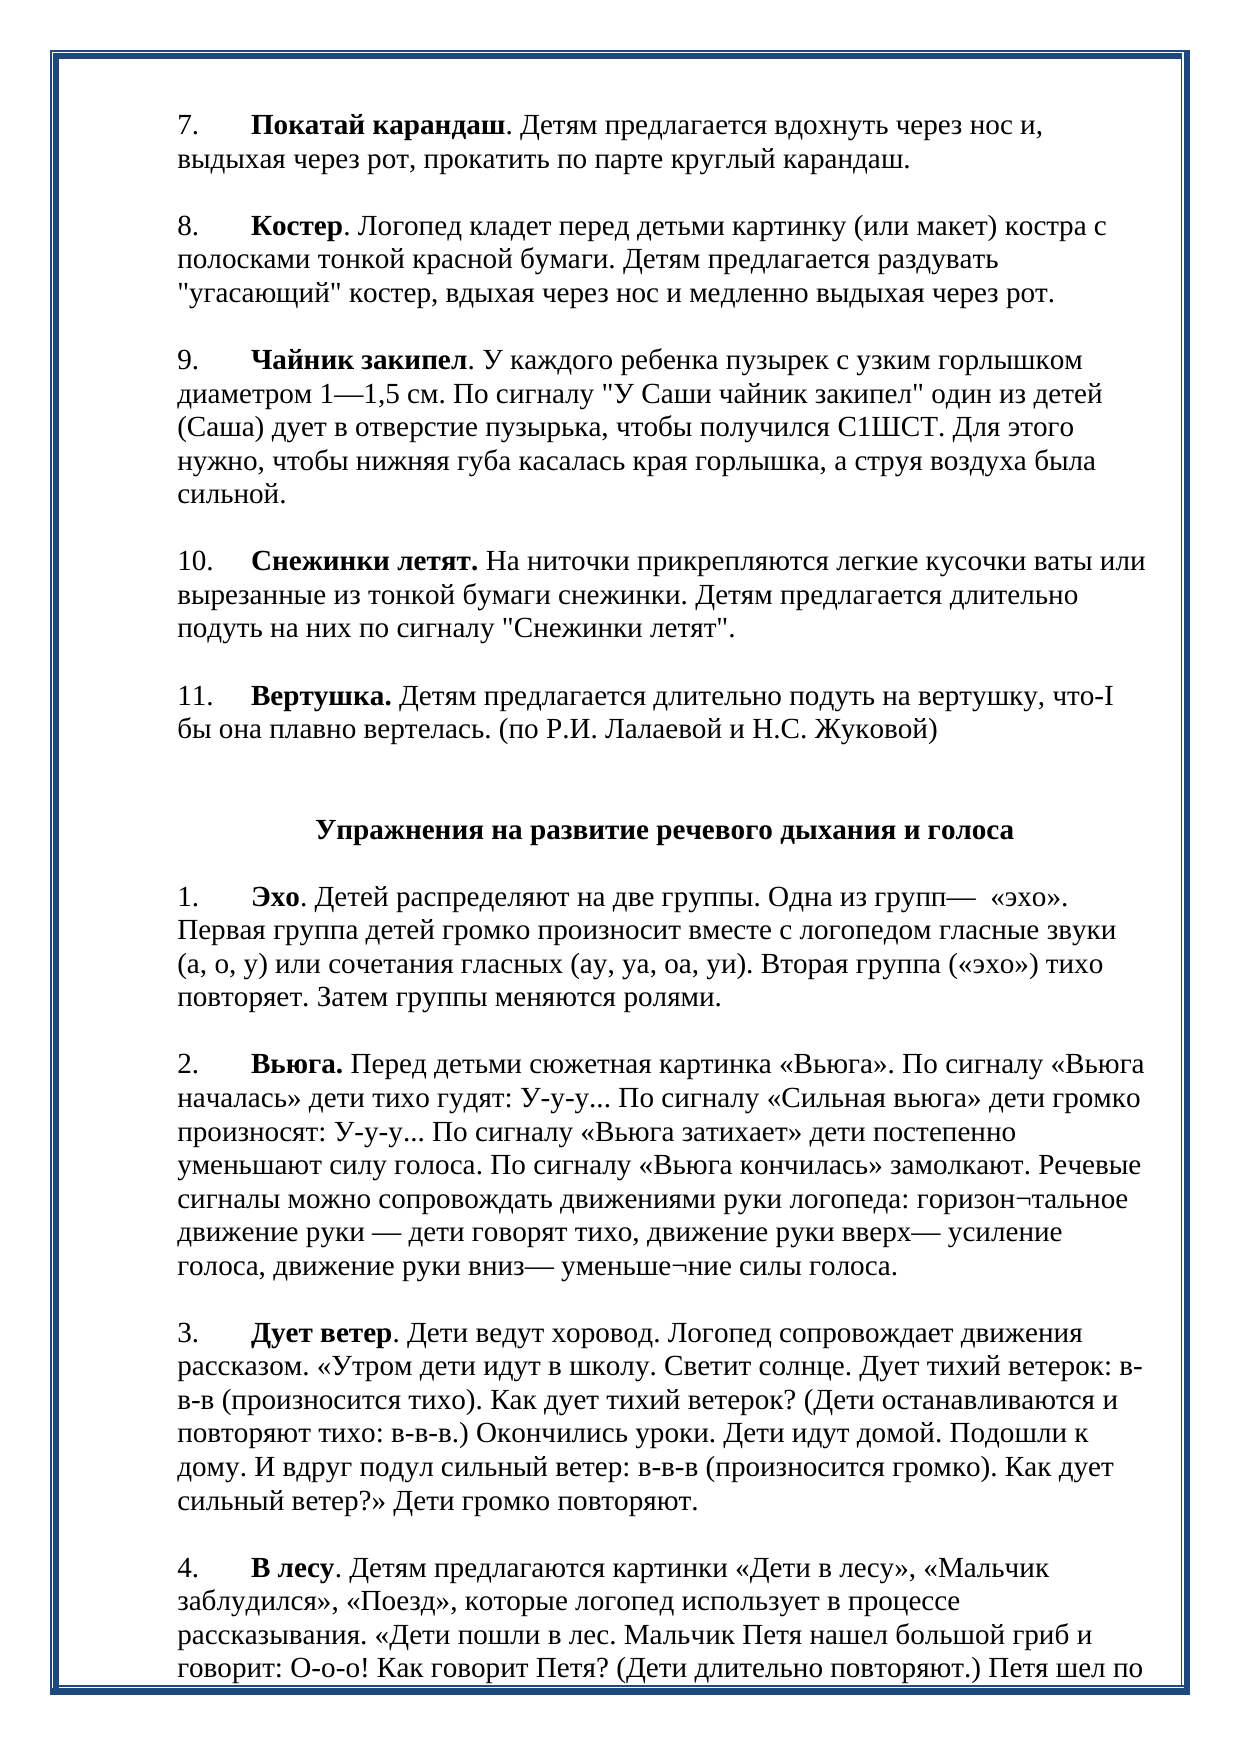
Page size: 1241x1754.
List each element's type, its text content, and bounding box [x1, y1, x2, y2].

text 3. Дует ветер. Дети ведут хоровод. Логопед сопровождает движения рассказом. «Утром дети идут в школу. Светит солнце. Дует тихий ветерок: в-в-в (произносится тихо). Как дует тихий ветерок? (Дети останавливаются и повторяют тихо: в-в-в.) Окончились уроки. Дети идут домой. Подошли к дому. И вдруг подул сильный ветер: в-в-в (произносится громко). Как дует сильный ветер?» Дети громко повторяют. [177, 1315, 1152, 1516]
text Упражнения на развитие речевого дыхания и голоса [177, 812, 1152, 845]
text 1. Эхо. Детей распределяют на две группы. Одна из групп— «эхо». Первая группа детей громко произносит вместе с логопедом гласные звуки (а, о, у) или сочетания гласных (ау, уа, оа, уи). Вторая группа («эхо») тихо повторяет. Затем группы меняются ролями. [177, 879, 1152, 1013]
text 8. Костер. Логопед кладет перед детьми картинку (или макет) костра с полосками тонкой красной бумаги. Детям предлагается раздувать "угасающий" костер, вдыхая через нос и медленно выдыхая через рот. [177, 208, 1152, 309]
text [177, 1550, 1152, 1684]
text 10. Снежинки летят. На ниточки прикрепляются легкие кусочки ваты или вырезанные из тонкой бумаги снежинки. Детям предлагается длительно подуть на них по сигналу "Снежинки летят". [177, 543, 1152, 644]
text 9. Чайник закипел. У каждого ребенка пузырек с узким горлышком диаметром 1—1,5 см. По сигналу "У Саши чайник закипел" один из детей (Саша) дует в отверстие пузырька, чтобы получился С1ШСТ. Для этого нужно, чтобы нижняя губа касалась края горлышка, а струя воздуха была сильной. [177, 342, 1152, 510]
text 11. Вертушка. Детям предлагается длительно подуть на вертушку, что-I бы она плавно вертелась. (по Р.И. Лалаевой и Н.С. Жуковой) [177, 678, 1152, 745]
text 7. Покатай карандаш. Детям предлагается вдохнуть через нос и, выдыхая через рот, прокатить по парте круглый карандаш. [177, 107, 1152, 174]
text 2. Вьюга. Перед детьми сюжетная картинка «Вьюга». По сигналу «Вьюга началась» дети тихо гудят: У-у-у... По сигналу «Сильная вьюга» дети громко произносят: У-у-у... По сигналу «Вьюга затихает» дети постепенно уменьшают силу голоса. По сигналу «Вьюга кончилась» замолкают. Речевые сигналы можно сопровождать движениями руки логопеда: горизон¬тальное движение руки — дети говорят тихо, движение руки вверх— усиление голоса, движение руки вниз— уменьше¬ние силы голоса. [177, 1047, 1152, 1281]
